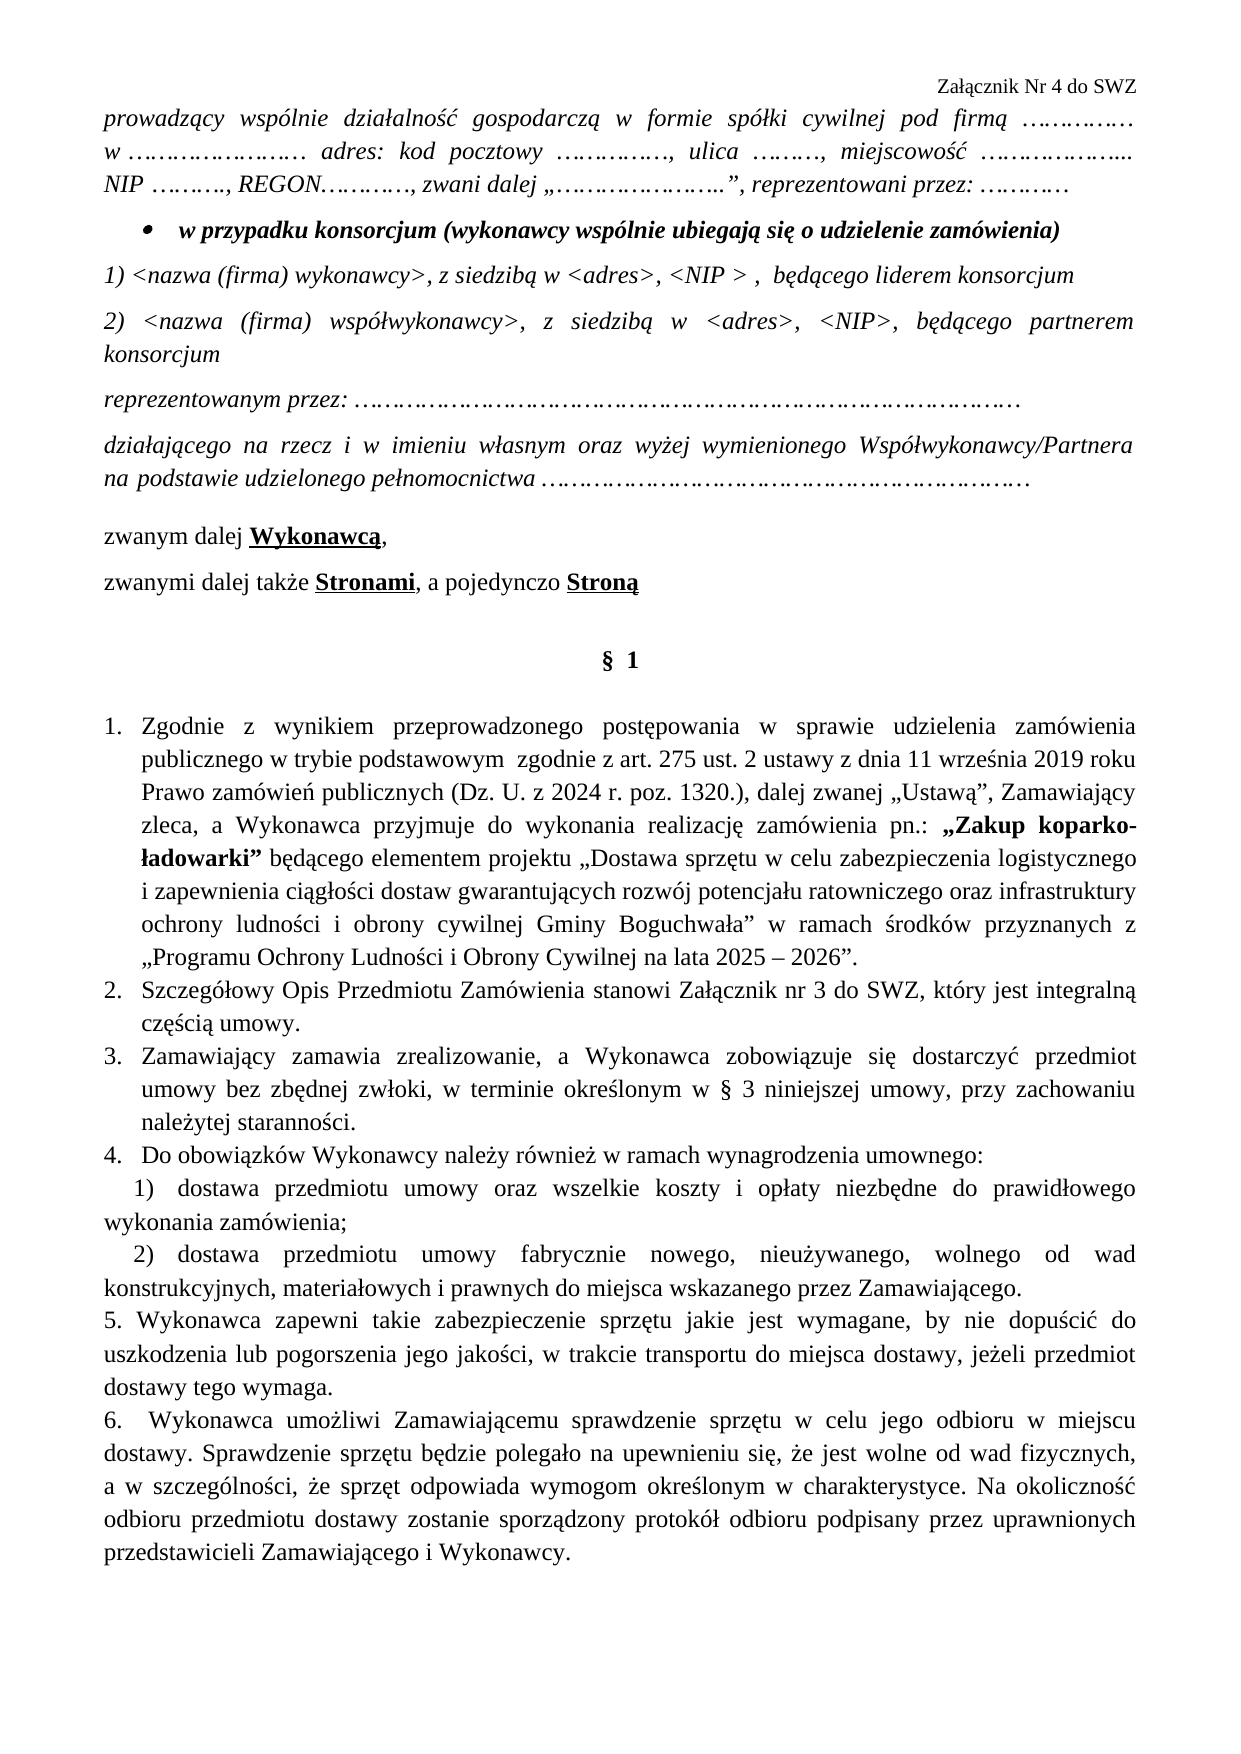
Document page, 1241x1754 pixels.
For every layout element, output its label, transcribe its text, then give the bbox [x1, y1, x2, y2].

text działającego na rzecz i w imieniu własnym oraz wyżej wymienionego Współwykonawcy/Partnera na podstawie udzielonego pełnomocnictwa ………………………………………………………… [103, 430, 1137, 492]
list Do obowiązków Wykonawcy należy również w ramach wynagrodzenia umownego: [103, 1141, 1137, 1169]
list Zgodnie z wynikiem przeprowadzonego postępowania w sprawie udzielenia zamówienia publicznego w trybie podstawowym zgodnie z art. 275 ust. 2 ustawy z dnia 11 września 2019 roku Prawo zamówień publicznych (Dz. U. z 2024 r. poz. 1320.), dalej zwanej „Ustawą”, Zamawiający zleca, a Wykonawca przyjmuje do wykonania realizację zamówienia pn.: „Zakup koparko-ładowarki” będącego elementem projektu „Dostawa sprzętu w celu zabezpieczenia logistycznego i zapewnienia ciągłości dostaw gwarantujących rozwój potencjału ratowniczego oraz infrastruktury ochrony ludności i obrony cywilnej Gminy Boguchwała” w ramach środków przyznanych z „Programu Ochrony Ludności i Obrony Cywilnej na lata 2025 – 2026”. [103, 711, 1137, 971]
text 1) <nazwa (firma) wykonawcy>, z siedzibą w <adres>, <NIP > , będącego liderem konsorcjum [103, 261, 1137, 289]
list w przypadku konsorcjum (wykonawcy wspólnie ubiegają się o udzielenie zamówienia) [141, 215, 1137, 244]
text 5. Wykonawca zapewni takie zabezpieczenie sprzętu jakie jest wymagane, by nie dopuścić do uszkodzenia lub pogorszenia jego jakości, w trakcie transportu do miejsca dostawy, jeżeli przedmiot dostawy tego wymaga. [103, 1306, 1137, 1400]
text 6. Wykonawca umożliwi Zamawiającemu sprawdzenie sprzętu w celu jego odbioru w miejscu dostawy. Sprawdzenie sprzętu będzie polegało na upewnieniu się, że jest wolne od wad fizycznych, a w szczególności, że sprzęt odpowiada wymogom określonym w charakterystyce. Na okoliczność odbioru przedmiotu dostawy zostanie sporządzony protokół odbioru podpisany przez uprawnionych przedstawicieli Zamawiającego i Wykonawcy. [103, 1405, 1137, 1566]
text reprezentowanym przez: ……………………………………………………………………………… [103, 384, 1137, 413]
text 2) <nazwa (firma) współwykonawcy>, z siedzibą w <adres>, <NIP>, będącego partnerem konsorcjum [103, 306, 1137, 368]
list Zamawiający zamawia zrealizowanie, a Wykonawca zobowiązuje się dostarczyć przedmiot umowy bez zbędnej zwłoki, w terminie określonym w § 3 niniejszej umowy, przy zachowaniu należytej staranności. [103, 1041, 1137, 1136]
text prowadzący wspólnie działalność gospodarczą w formie spółki cywilnej pod firmą …………… w …………………… adres: kod pocztowy ……………, ulica ………, miejscowość ………………... NIP ………., REGON…………, zwani dalej „…………………..”, reprezentowani przez: ………… [103, 103, 1137, 198]
text zwanymi dalej także Stronami, a pojedynczo Stroną [103, 567, 1137, 595]
text zwanym dalej Wykonawcą, [103, 521, 1137, 550]
text 1) dostawa przedmiotu umowy oraz wszelkie koszty i opłaty niezbędne do prawidłowego wykonania zamówienia; [103, 1173, 1137, 1235]
text § 1 [103, 645, 1137, 674]
list Szczegółowy Opis Przedmiotu Zamówienia stanowi Załącznik nr 3 do SWZ, który jest integralną częścią umowy. [103, 975, 1137, 1037]
text 2) dostawa przedmiotu umowy fabrycznie nowego, nieużywanego, wolnego od wad konstrukcyjnych, materiałowych i prawnych do miejsca wskazanego przez Zamawiającego. [103, 1239, 1137, 1301]
